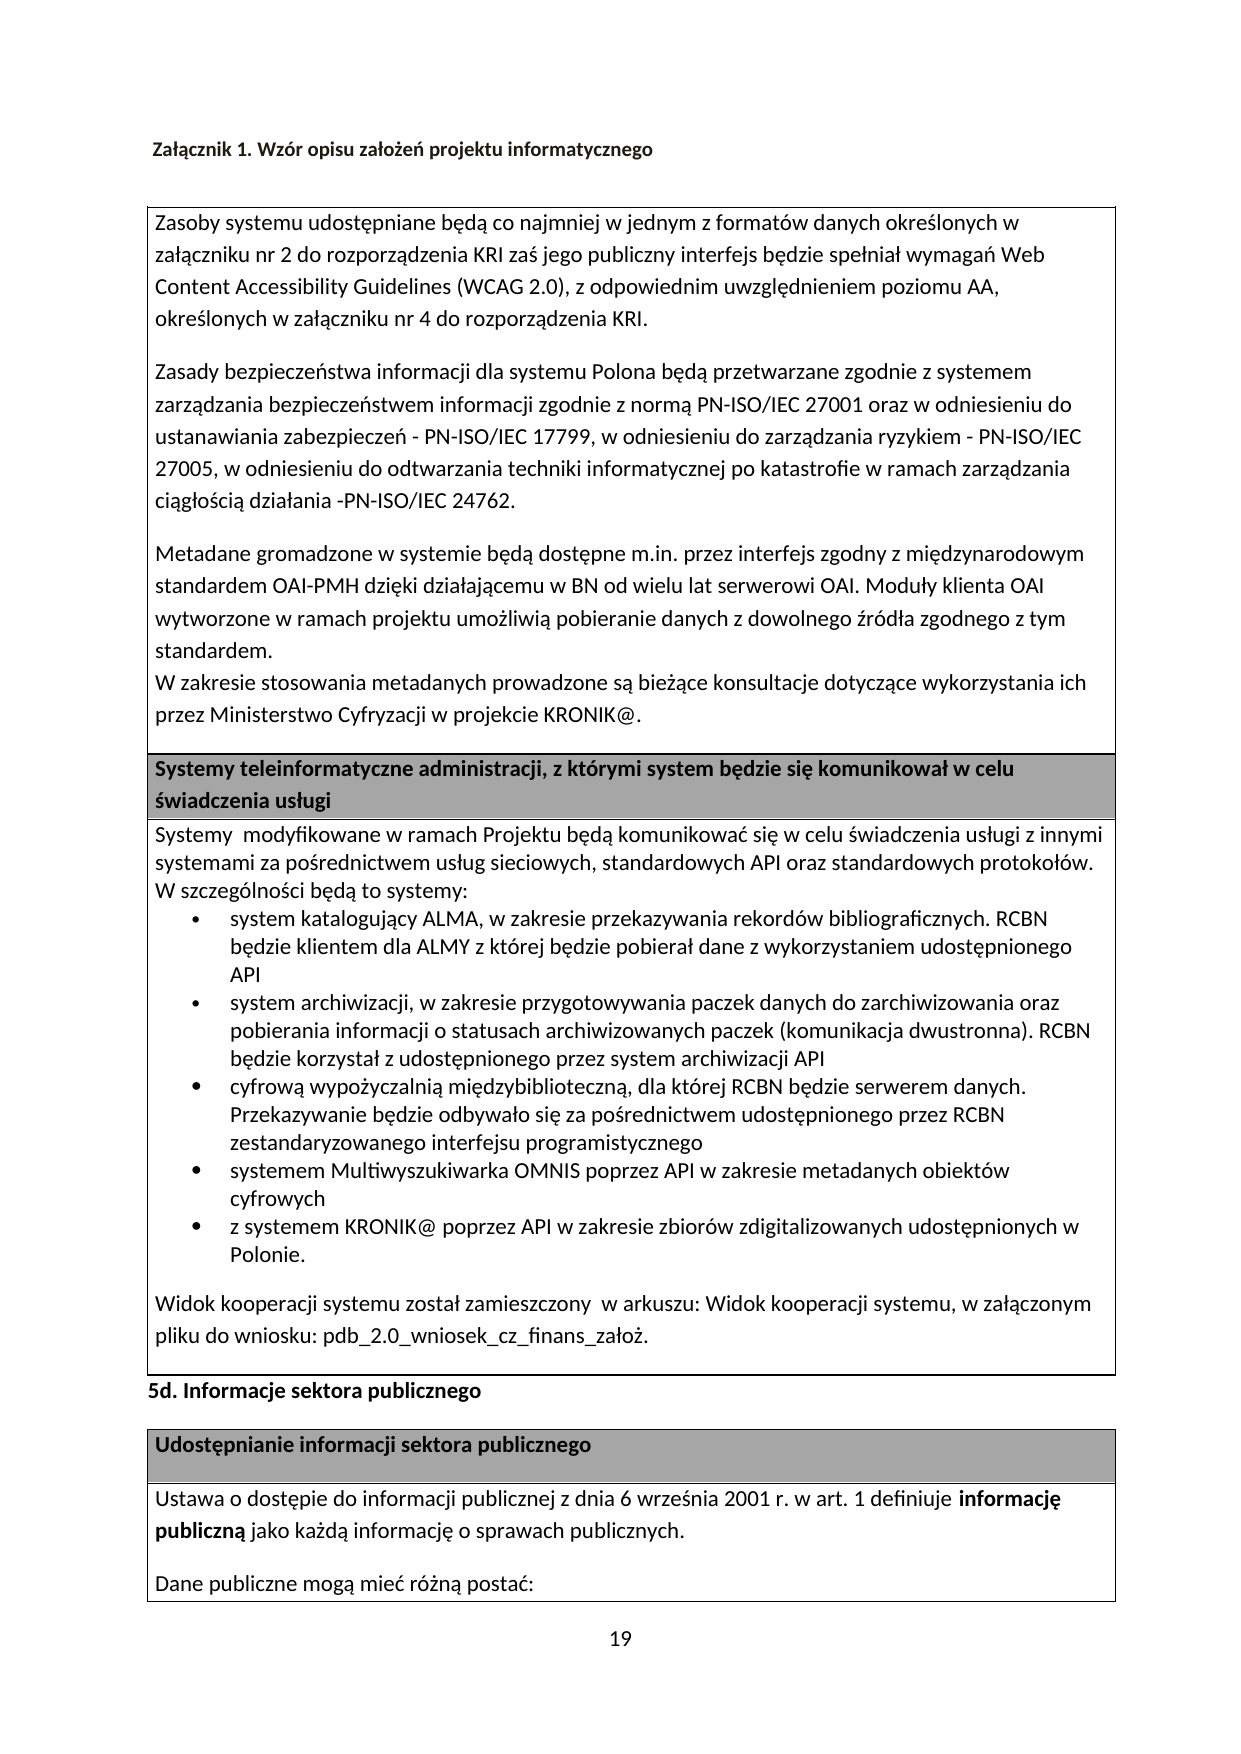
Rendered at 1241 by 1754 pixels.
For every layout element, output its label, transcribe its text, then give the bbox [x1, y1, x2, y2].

table_header Udostępnianie informacji sektora publicznego [148, 1430, 1115, 1482]
text 5d. Informacje sektora publicznego [148, 1376, 1093, 1404]
table_cell Systemy teleinformatyczne administracji, z którymi system będzie się komunikował w celu świadczenia usługi [148, 755, 1115, 818]
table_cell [148, 208, 1115, 753]
table_cell Systemy modyfikowane w ramach Projektu będą komunikować się w celu świadczenia usługi z innymi systemami za pośrednictwem usług sieciowych, standardowych API oraz standardowych protokołów. W szczególności będą to systemy: system katalogujący ALMA, w zakresie przekazywania rekordów bibliograficznych. RCBN będzie klientem dla ALMY z której będzie pobierał dane z wykorzystaniem udostępnionego API system archiwizacji, w zakresie przygotowywania paczek danych do zarchiwizowania oraz pobierania informacji o statusach archiwizowanych paczek (komunikacja dwustronna). RCBN będzie korzystał z udostępnionego przez system archiwizacji API cyfrową wypożyczalnią międzybiblioteczną, dla której RCBN będzie serwerem danych. Przekazywanie będzie odbywało się za pośrednictwem udostępnionego przez RCBN zestandaryzowanego interfejsu programistycznego systemem Multiwyszukiwarka OMNIS poprzez API w zakresie metadanych obiektów cyfrowych z systemem KRONIK@ poprzez API w zakresie zbiorów zdigitalizowanych udostępnionych w Polonie. Widok kooperacji systemu został zamieszczony w arkuszu: Widok kooperacji systemu, w załączonym pliku do wniosku: pdb_2.0_wniosek_cz_finans_założ. [148, 820, 1115, 1374]
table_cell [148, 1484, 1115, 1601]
